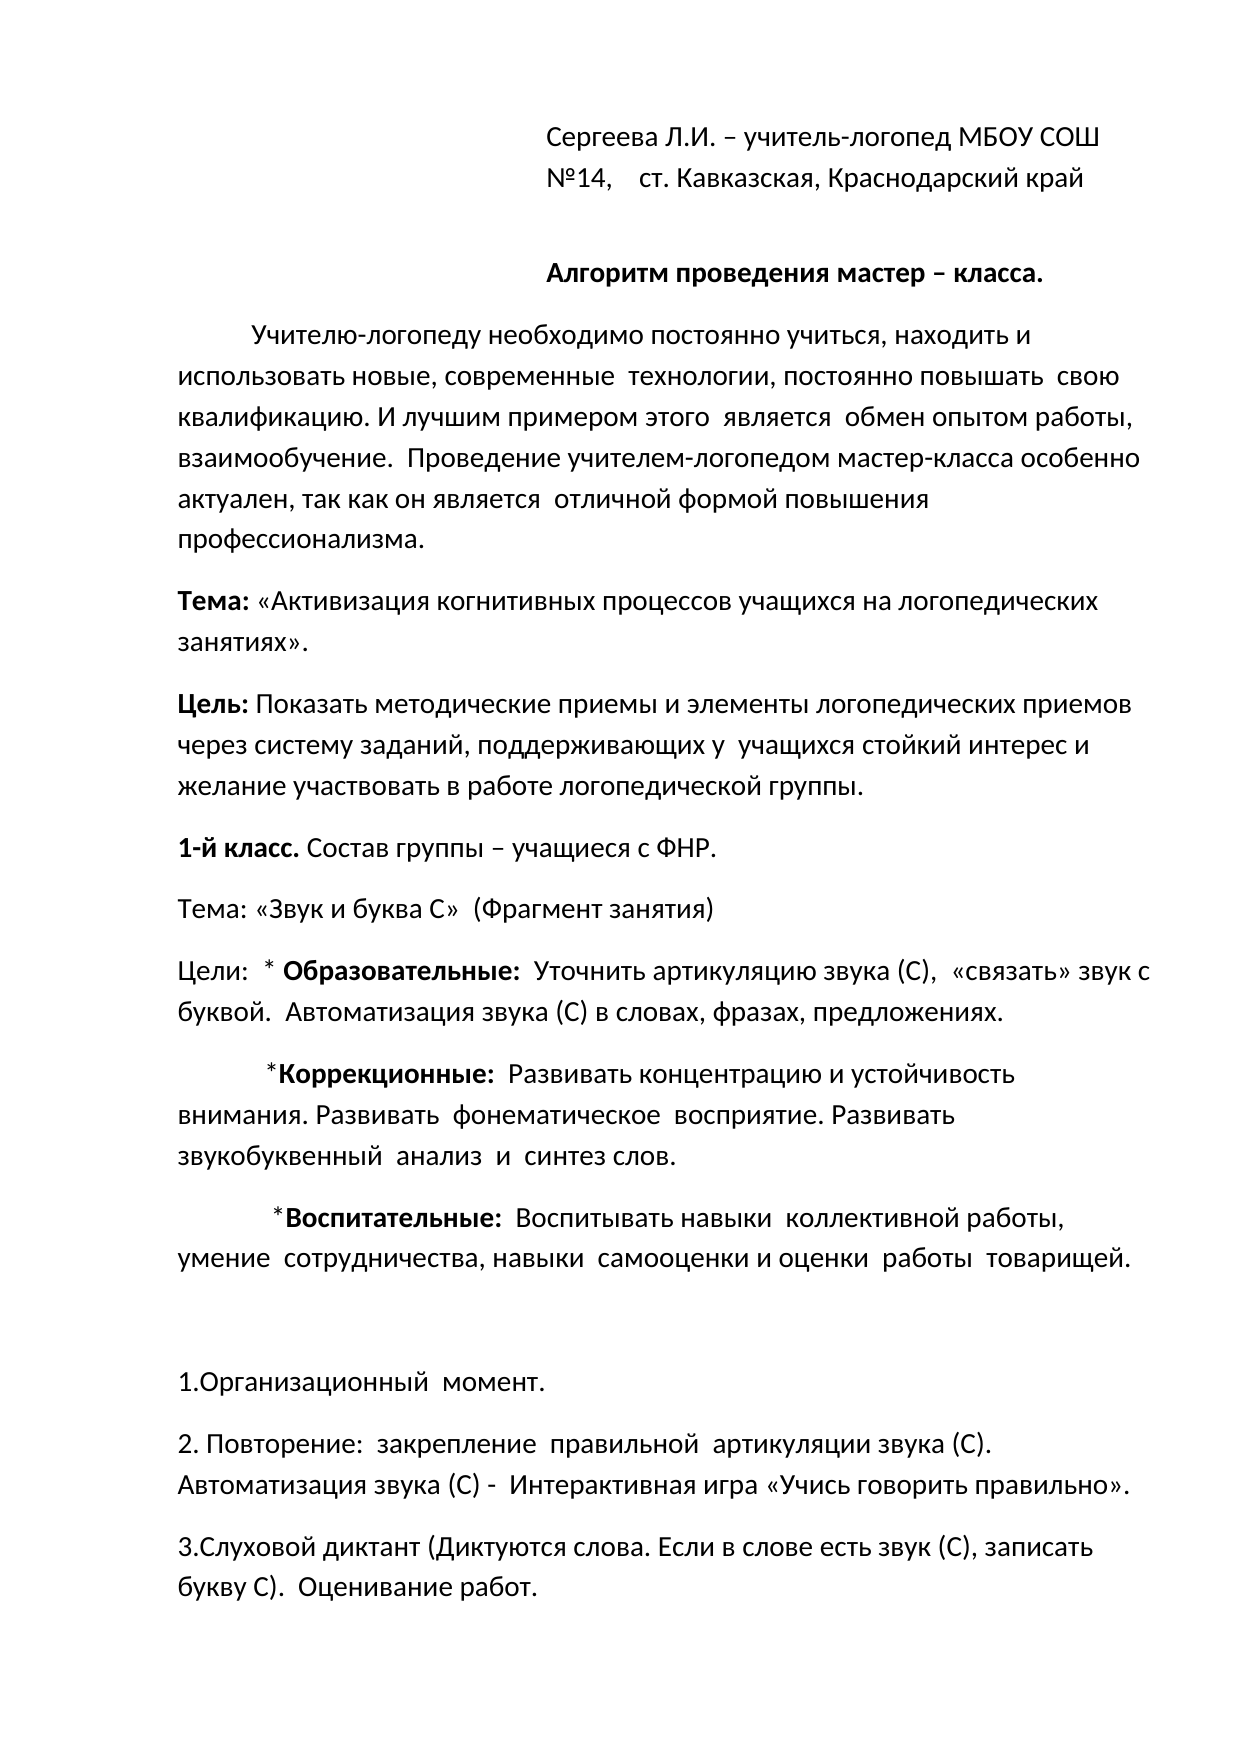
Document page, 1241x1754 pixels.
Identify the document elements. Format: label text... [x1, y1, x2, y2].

text Сергеева Л.И. – учитель-логопед МБОУ СОШ №14, ст. Кавказская, Краснодарский край [546, 118, 1152, 195]
text *Воспитательные: Воспитывать навыки коллективной работы, умение сотрудничества, навыки самооценки и оценки работы товарищей. [177, 1199, 1152, 1275]
text 3.Слуховой диктант (Диктуются слова. Если в слове есть звук (С), записать букву С). Оценивание работ. [177, 1528, 1152, 1604]
text 2. Повторение: закрепление правильной артикуляции звука (С). Автоматизация звука (С) - Интерактивная игра «Учись говорить правильно». [177, 1425, 1152, 1501]
text Тема: «Активизация когнитивных процессов учащихся на логопедических занятиях». [177, 582, 1152, 659]
text Алгоритм проведения мастер – класса. [546, 221, 1152, 290]
text Цель: Показать методические приемы и элементы логопедических приемов через систему заданий, поддерживающих у учащихся стойкий интерес и желание участвовать в работе логопедической группы. [177, 685, 1152, 803]
text Учителю-логопеду необходимо постоянно учиться, находить и использовать новые, современные технологии, постоянно повышать свою квалификацию. И лучшим примером этого является обмен опытом работы, взаимообучение. Проведение учителем-логопедом мастер-класса особенно актуален, так как он является отличной формой повышения профессионализма. [177, 316, 1152, 556]
text Цели: * Образовательные: Уточнить артикуляцию звука (С), «связать» звук с буквой. Автоматизация звука (С) в словах, фразах, предложениях. [177, 952, 1152, 1029]
text 1-й класс. Состав группы – учащиеся с ФНР. [177, 829, 1152, 864]
text *Коррекционные: Развивать концентрацию и устойчивость внимания. Развивать фонематическое восприятие. Развивать звукобуквенный анализ и синтез слов. [177, 1055, 1152, 1172]
text Тема: «Звук и буква С» (Фрагмент занятия) [177, 891, 1152, 926]
text 1.Организационный момент. [177, 1363, 1152, 1399]
